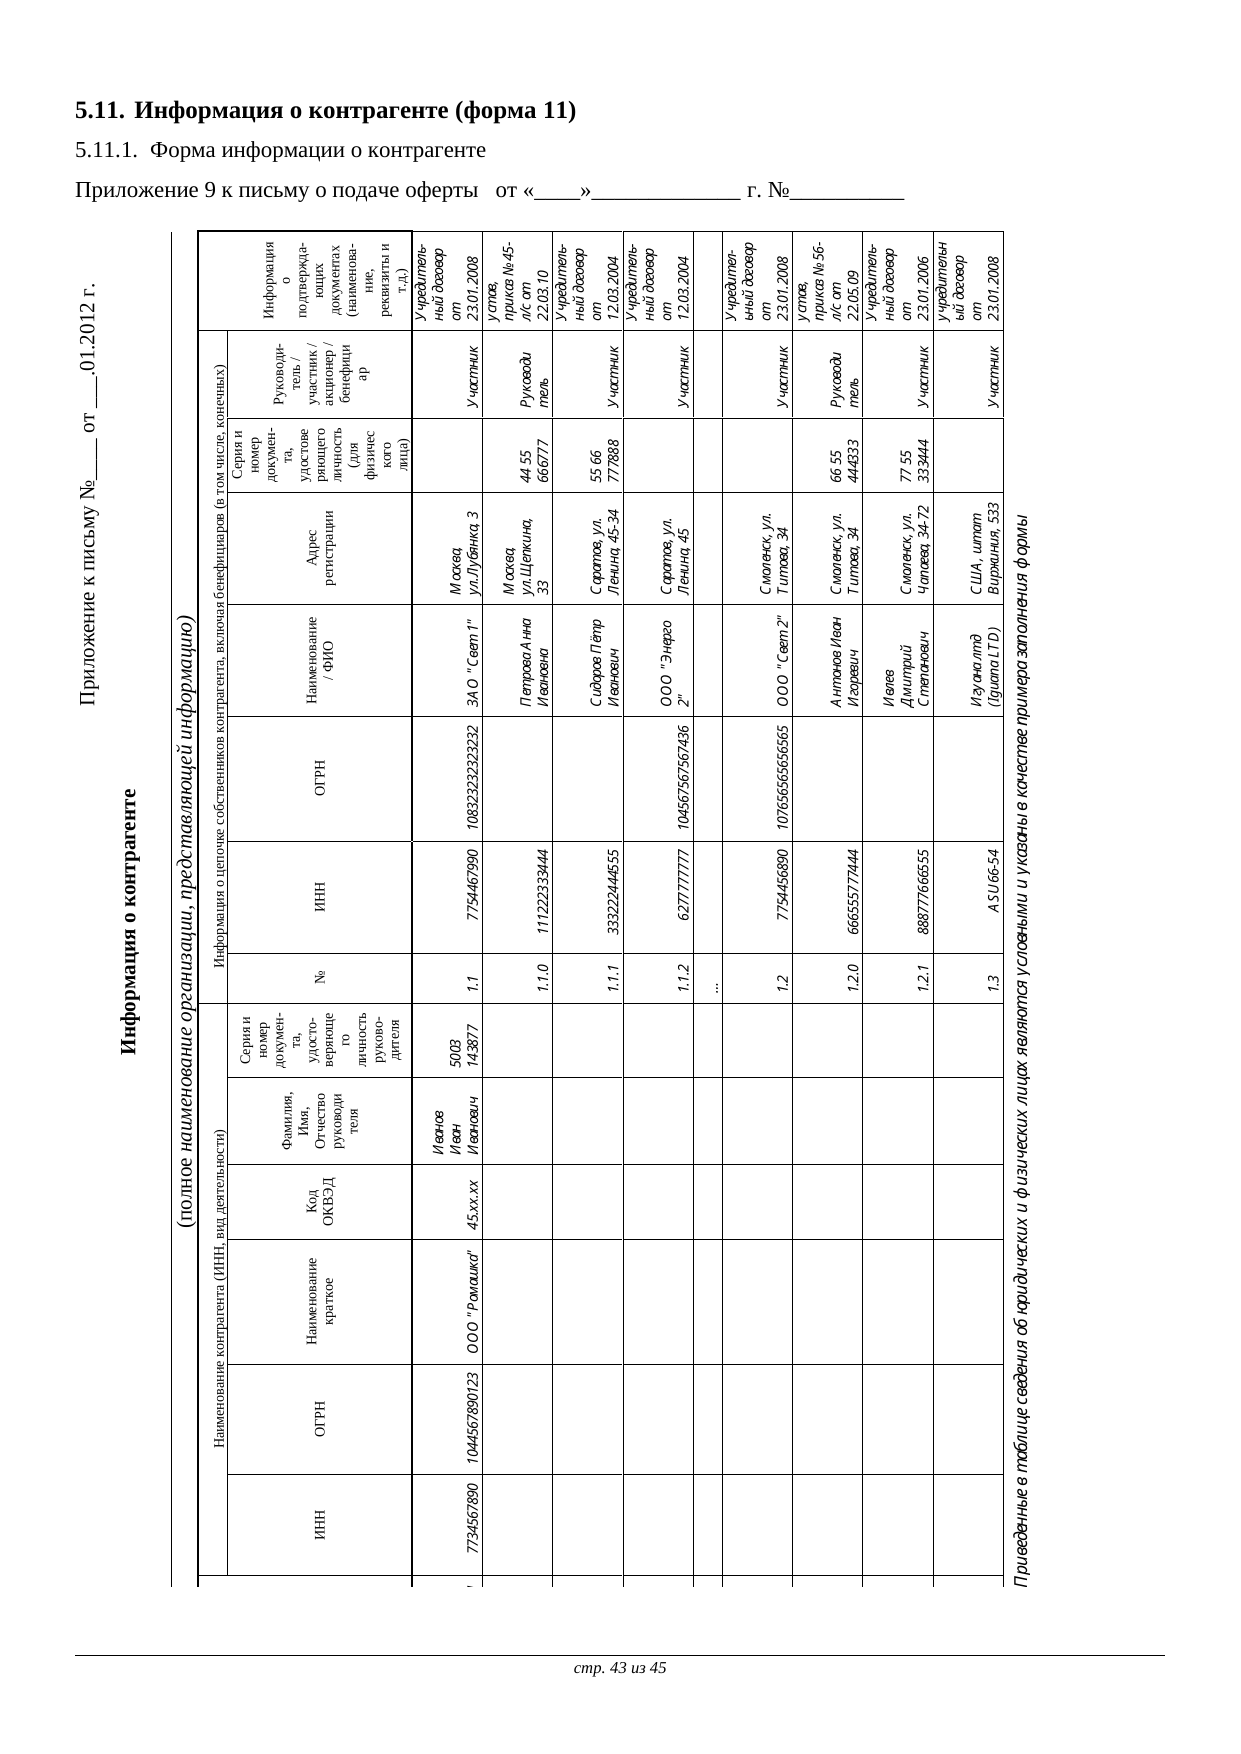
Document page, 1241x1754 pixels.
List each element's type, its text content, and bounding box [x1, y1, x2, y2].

text Приложение 9 к письму о подаче оферты от «____»_____________ г. №__________ [75, 176, 1165, 202]
list Форма информации о контрагенте [75, 136, 1165, 162]
subtitle Информация о контрагенте (форма 11) [75, 95, 1165, 124]
